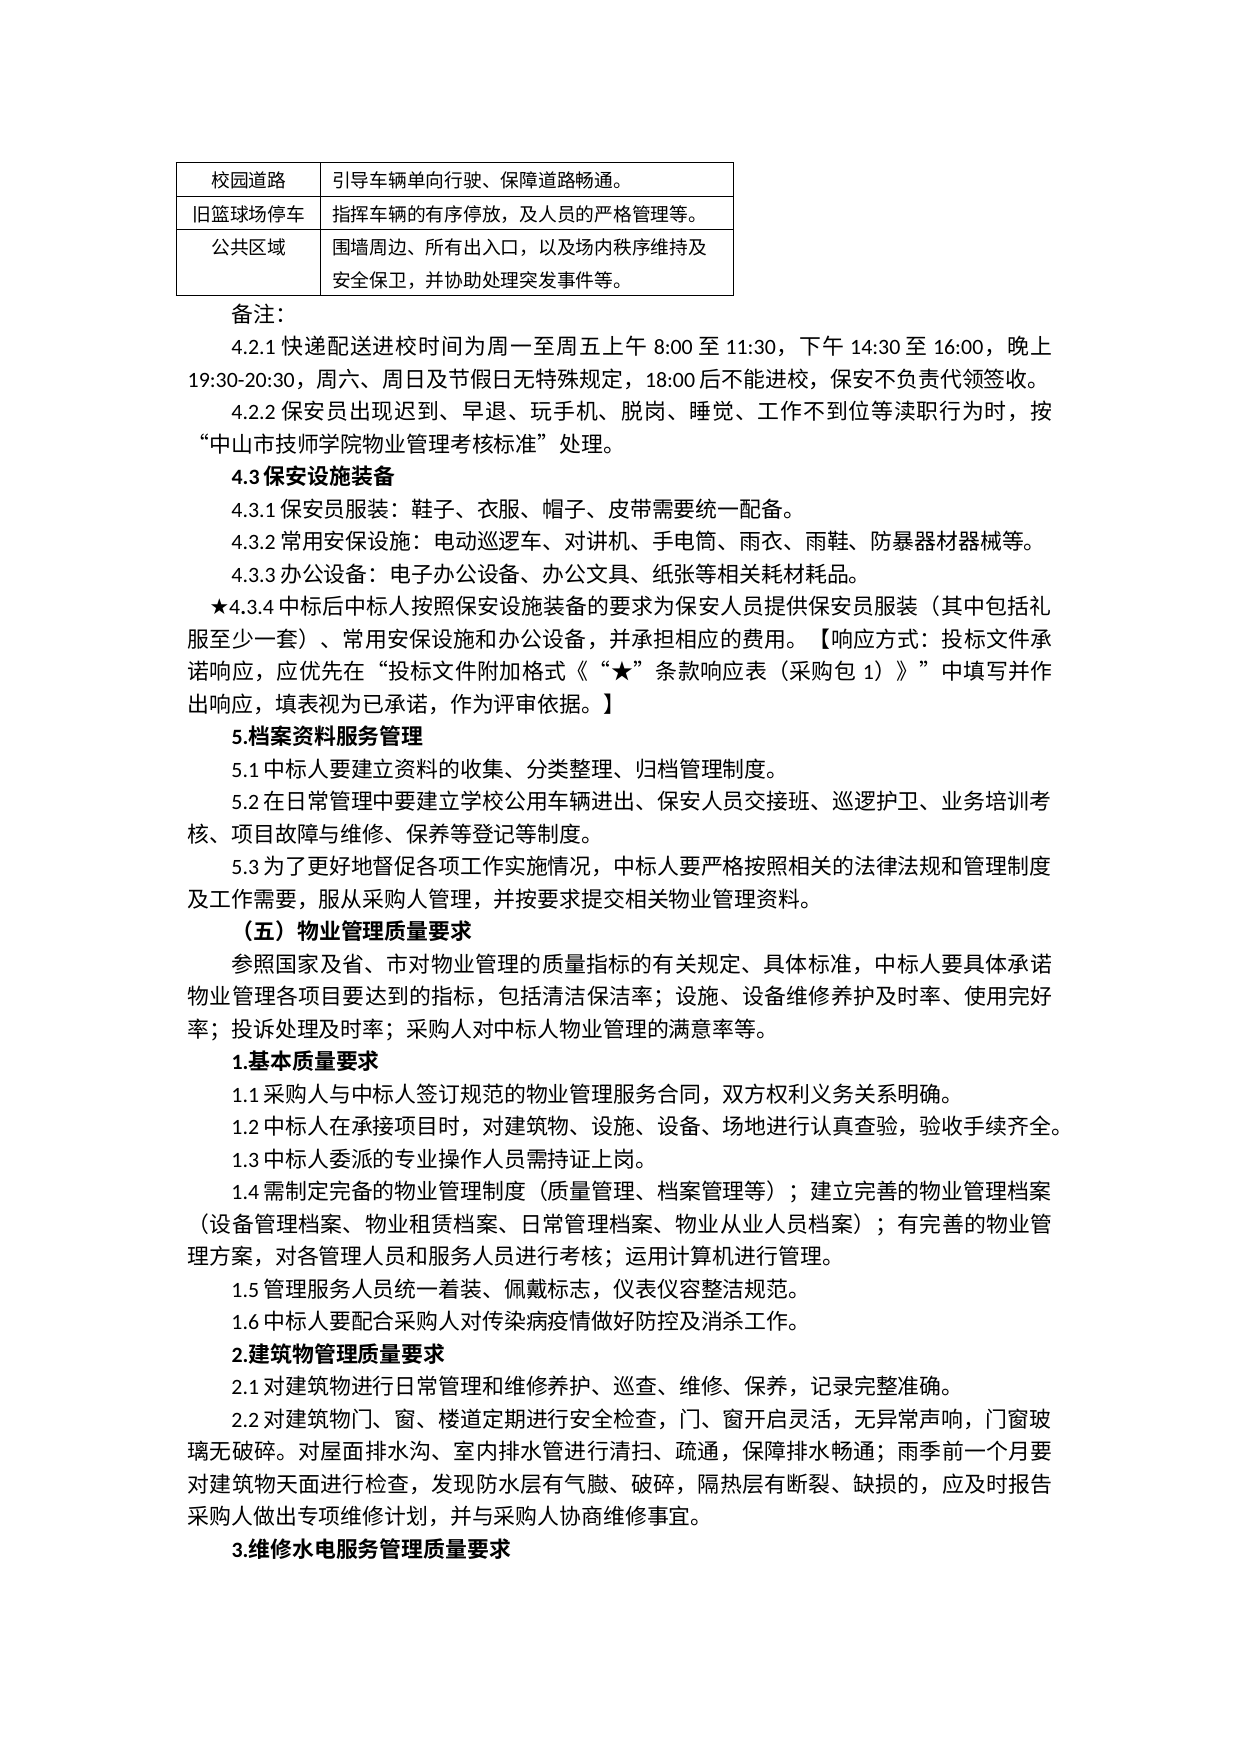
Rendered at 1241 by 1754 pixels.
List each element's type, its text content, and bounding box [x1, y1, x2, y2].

text 4.2.2保安员出现迟到、早退、玩手机、脱岗、睡觉、工作不到位等渎职行为时，按“中山市技师学院物业管理考核标准”处理。 [187, 394, 1053, 459]
text 2.1对建筑物进行日常管理和维修养护、巡查、维修、保养，记录完整准确。 [187, 1369, 1053, 1401]
text 4.3保安设施装备 [187, 459, 1053, 491]
text 5.3为了更好地督促各项工作实施情况，中标人要严格按照相关的法律法规和管理制度及工作需要，服从采购人管理，并按要求提交相关物业管理资料。 [187, 849, 1053, 914]
text 4.3.1保安员服装：鞋子、衣服、帽子、皮带需要统一配备。 [187, 491, 1053, 524]
text 5.2在日常管理中要建立学校公用车辆进出、保安人员交接班、巡逻护卫、业务培训考核、项目故障与维修、保养等登记等制度。 [187, 784, 1053, 849]
text 1.4需制定完备的物业管理制度（质量管理、档案管理等）；建立完善的物业管理档案（设备管理档案、物业租赁档案、日常管理档案、物业从业人员档案）；有完善的物业管理方案，对各管理人员和服务人员进行考核；运用计算机进行管理。 [187, 1174, 1053, 1271]
text 4.3.2常用安保设施：电动巡逻车、对讲机、手电筒、雨衣、雨鞋、防暴器材器械等。 [187, 524, 1053, 556]
text 3.维修水电服务管理质量要求 [187, 1531, 1053, 1564]
text 4.3.3办公设备：电子办公设备、办公文具、纸张等相关耗材耗品。 [187, 556, 1053, 589]
table_cell 围墙周边、所有出入口，以及场内秩序维持及安全保卫，并协助处理突发事件等。 [321, 230, 733, 295]
table_cell 旧篮球场停车 [177, 197, 320, 229]
text 1.6中标人要配合采购人对传染病疫情做好防控及消杀工作。 [187, 1304, 1053, 1336]
text 1.基本质量要求 [187, 1044, 1053, 1076]
text 5.1中标人要建立资料的收集、分类整理、归档管理制度。 [187, 751, 1053, 784]
text 1.2中标人在承接项目时，对建筑物、设施、设备、场地进行认真查验，验收手续齐全。 [187, 1109, 1053, 1141]
text 备注： [187, 296, 1053, 329]
table_cell 公共区域 [177, 230, 320, 295]
table_cell 指挥车辆的有序停放，及人员的严格管理等。 [321, 197, 733, 229]
text 2.建筑物管理质量要求 [187, 1336, 1053, 1369]
text 4.2.1快递配送进校时间为周一至周五上午8:00至11:30，下午14:30至16:00，晚上19:30-20:30，周六、周日及节假日无特殊规定，18:00后不能进校，保安不负责代领签收。 [187, 329, 1053, 394]
text 2.2对建筑物门、窗、楼道定期进行安全检查，门、窗开启灵活，无异常声响，门窗玻璃无破碎。对屋面排水沟、室内排水管进行清扫、疏通，保障排水畅通；雨季前一个月要对建筑物天面进行检查，发现防水层有气臌、破碎，隔热层有断裂、缺损的，应及时报告采购人做出专项维修计划，并与采购人协商维修事宜。 [187, 1401, 1053, 1531]
table_cell 引导车辆单向行驶、保障道路畅通。 [321, 163, 733, 196]
text 5.档案资料服务管理 [187, 719, 1053, 751]
text 1.1采购人与中标人签订规范的物业管理服务合同，双方权利义务关系明确。 [187, 1076, 1053, 1109]
text ★4.3.4中标后中标人按照保安设施装备的要求为保安人员提供保安员服装（其中包括礼服至少一套）、常用安保设施和办公设备，并承担相应的费用。【响应方式：投标文件承诺响应，应优先在“投标文件附加格式《“★”条款响应表（采购包1）》”中填写并作出响应，填表视为已承诺，作为评审依据。】 [187, 589, 1053, 719]
table_cell 校园道路 [177, 163, 320, 196]
text 参照国家及省、市对物业管理的质量指标的有关规定、具体标准，中标人要具体承诺物业管理各项目要达到的指标，包括清洁保洁率；设施、设备维修养护及时率、使用完好率；投诉处理及时率；采购人对中标人物业管理的满意率等。 [187, 946, 1053, 1044]
text 1.5管理服务人员统一着装、佩戴标志，仪表仪容整洁规范。 [187, 1271, 1053, 1304]
text 1.3中标人委派的专业操作人员需持证上岗。 [187, 1141, 1053, 1174]
text （五）物业管理质量要求 [187, 914, 1053, 946]
